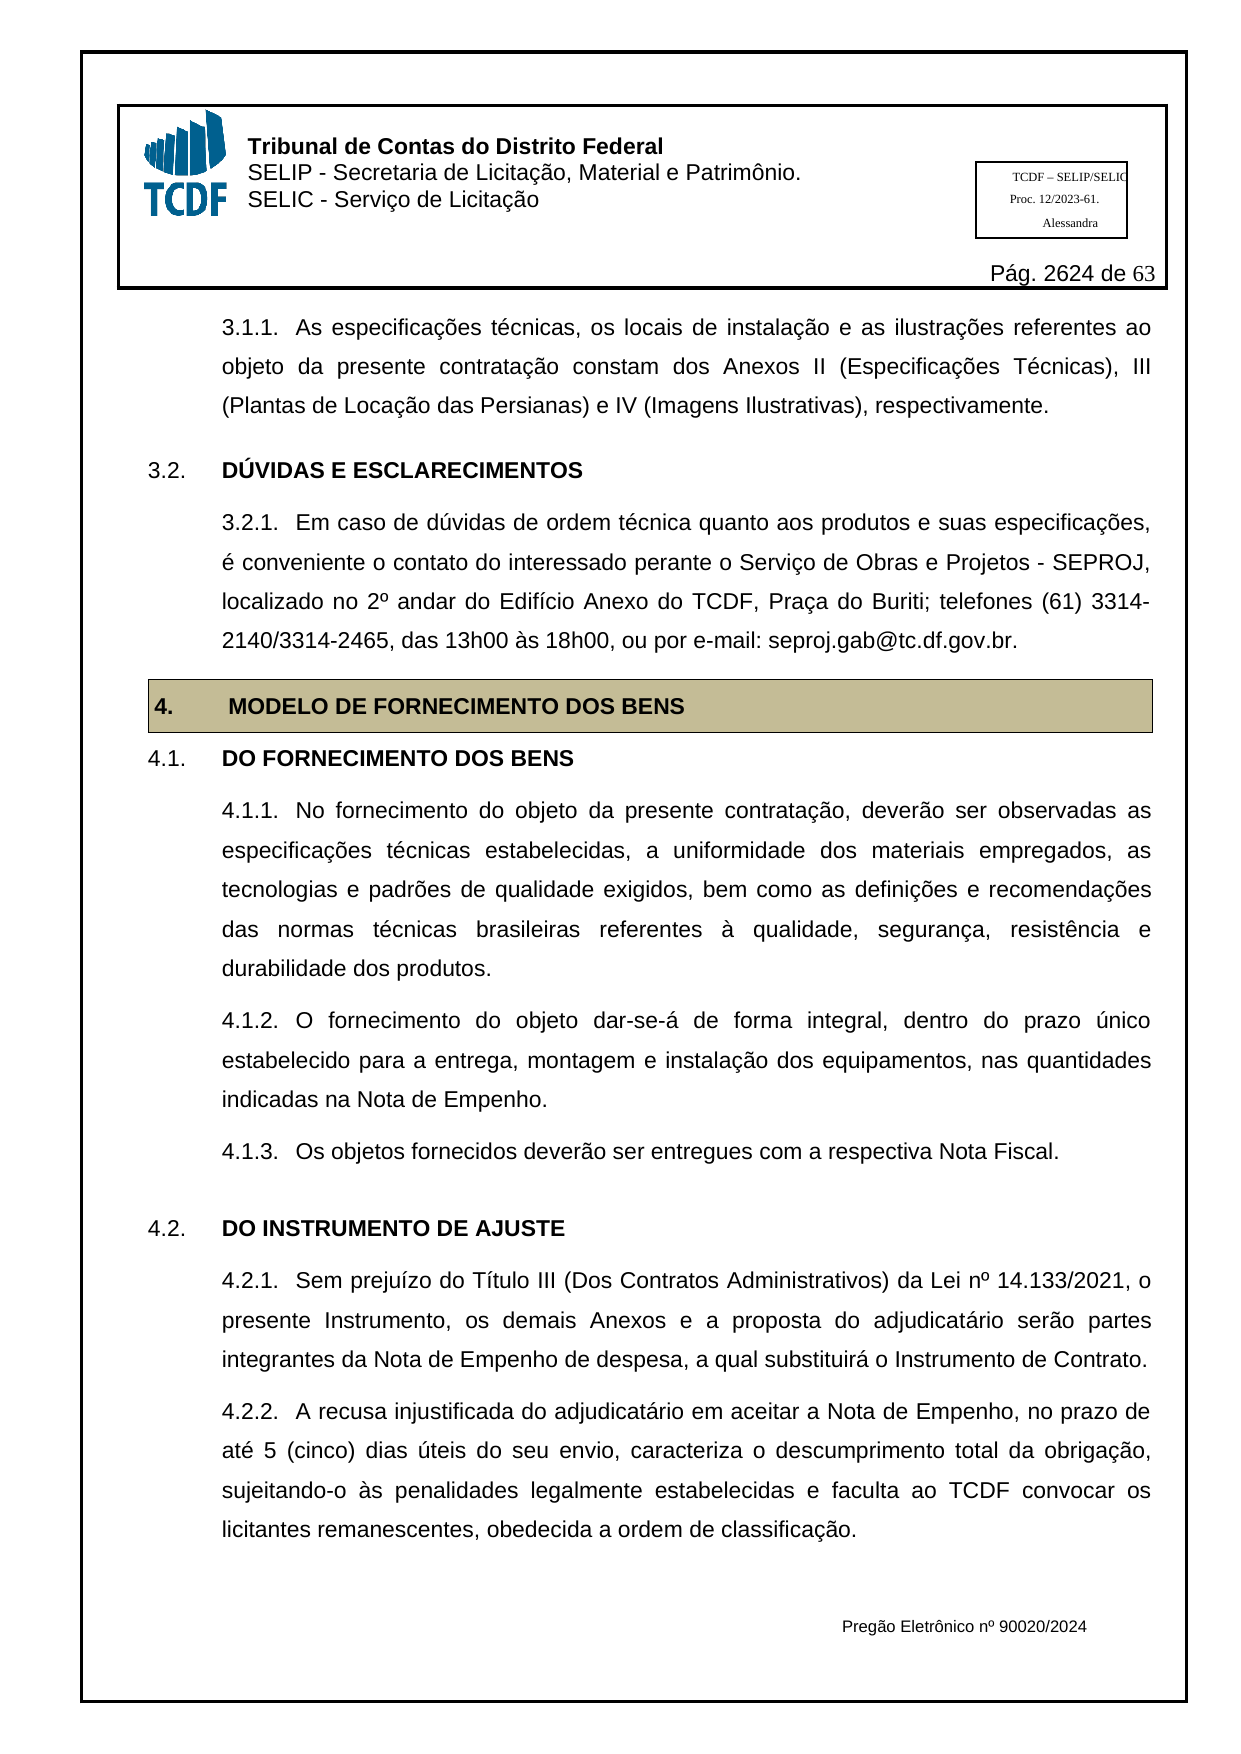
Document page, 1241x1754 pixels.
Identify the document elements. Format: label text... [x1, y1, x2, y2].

table_header MODELO DE FORNECIMENTO DOS BENS [149, 680, 1152, 732]
list Em caso de dúvidas de ordem técnica quanto aos produtos e suas especificações, é conveniente o contato do interessado perante o Serviço de Obras e Projetos - SEPROJ, localizado no 2º andar do Edifício Anexo do TCDF, Praça do Buriti; telefones (61) 3314-2140/3314-2465, das 13h00 às 18h00, ou por e-mail: seproj.gab@tc.df.gov.br. [222, 509, 1152, 654]
list DO FORNECIMENTO DOS BENS [148, 745, 1152, 772]
list DÚVIDAS E ESCLARECIMENTOS [148, 457, 1152, 483]
list As especificações técnicas, os locais de instalação e as ilustrações referentes ao objeto da presente contratação constam dos Anexos II (Especificações Técnicas), III (Plantas de Locação das Persianas) e IV (Imagens Ilustrativas), respectivamente. [222, 313, 1152, 419]
list O fornecimento do objeto dar-se-á de forma integral, dentro do prazo único estabelecido para a entrega, montagem e instalação dos equipamentos, nas quantidades indicadas na Nota de Empenho. [222, 1007, 1152, 1112]
list No fornecimento do objeto da presente contratação, deverão ser observadas as especificações técnicas estabelecidas, a uniformidade dos materiais empregados, as tecnologias e padrões de qualidade exigidos, bem como as definições e recomendações das normas técnicas brasileiras referentes à qualidade, segurança, resistência e durabilidade dos produtos. [222, 797, 1152, 982]
list A recusa injustificada do adjudicatário em aceitar a Nota de Empenho, no prazo de até 5 (cinco) dias úteis do seu envio, caracteriza o descumprimento total da obrigação, sujeitando-o às penalidades legalmente estabelecidas e faculta ao TCDF convocar os licitantes remanescentes, obedecida a ordem de classificação. [222, 1398, 1152, 1543]
list Sem prejuízo do Título III (Dos Contratos Administrativos) da Lei nº 14.133/2021, o presente Instrumento, os demais Anexos e a proposta do adjudicatário serão partes integrantes da Nota de Empenho de despesa, a qual substituirá o Instrumento de Contrato. [222, 1267, 1152, 1372]
picture [129, 107, 241, 218]
list Os objetos fornecidos deverão ser entregues com a respectiva Nota Fiscal. [222, 1138, 1152, 1164]
list DO INSTRUMENTO DE AJUSTE [148, 1215, 1152, 1241]
